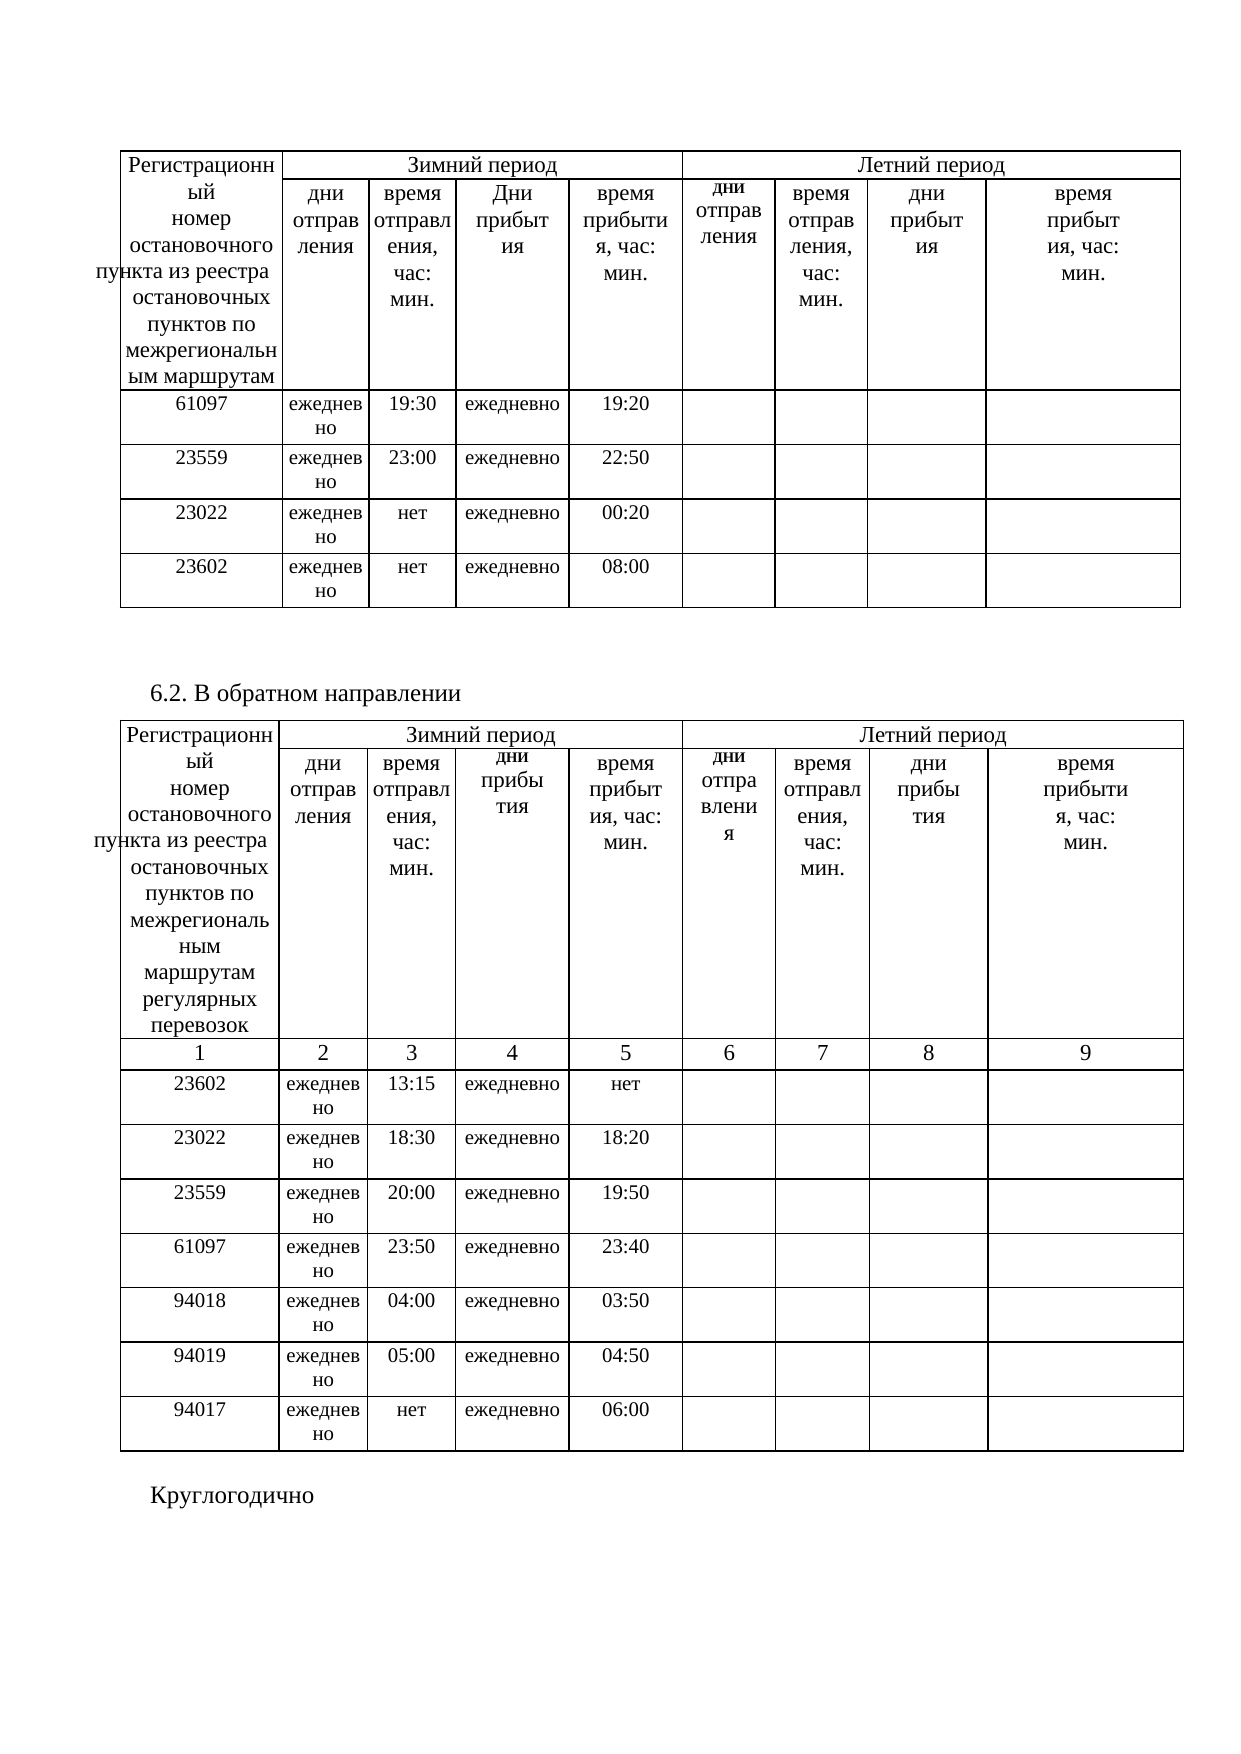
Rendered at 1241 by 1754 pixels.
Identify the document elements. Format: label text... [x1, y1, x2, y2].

table_cell [870, 1343, 987, 1396]
table_cell 00:20 [570, 500, 682, 552]
table_cell [989, 1071, 1183, 1124]
table_cell [776, 1125, 869, 1178]
table_cell [870, 1397, 987, 1450]
table_cell дни отправ ления [280, 749, 367, 1037]
table_cell ежедневно [280, 1234, 367, 1287]
table_cell 04:50 [570, 1343, 682, 1396]
table_cell [870, 1125, 987, 1178]
table_cell [870, 1071, 987, 1124]
table_cell 23559 [121, 445, 282, 498]
table_cell [776, 1397, 869, 1450]
table_cell [868, 391, 985, 444]
table_cell 94019 [121, 1343, 278, 1396]
table_cell [776, 1234, 869, 1287]
table_cell 08:00 [570, 554, 682, 607]
table_cell 23:50 [368, 1234, 455, 1287]
table_cell 04:00 [368, 1288, 455, 1341]
table_cell ежедневно [457, 554, 568, 607]
table_cell 2 [280, 1039, 367, 1069]
table_cell [683, 1125, 775, 1178]
table_cell [989, 1180, 1183, 1232]
table_cell ДНИ отпра влени я [683, 749, 775, 1037]
table_cell 23022 [121, 1125, 278, 1178]
table_cell [776, 391, 867, 444]
table_cell [868, 500, 985, 552]
table_cell время прибыт ия, час: мин. [570, 749, 682, 1037]
table_cell [989, 1234, 1183, 1287]
table_cell [776, 445, 867, 498]
table_cell [683, 445, 774, 498]
table_cell ежедневно [456, 1343, 568, 1396]
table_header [121, 152, 282, 389]
table_cell ДНИ прибы тия [456, 749, 568, 1037]
table_cell ежедневно [283, 445, 368, 498]
table_cell ежедневно [283, 391, 368, 444]
table_cell нет [570, 1071, 682, 1124]
table_cell ежедневно [280, 1071, 367, 1124]
table_cell 19:30 [370, 391, 455, 444]
table_cell ежедневно [456, 1234, 568, 1287]
table_cell Дни прибыт ия [457, 180, 568, 389]
table_cell [683, 1180, 775, 1232]
table_cell 20:00 [368, 1180, 455, 1232]
table_cell ежедневно [280, 1125, 367, 1178]
table_cell нет [370, 554, 455, 607]
table_cell [776, 1071, 869, 1124]
table_cell время отправл ения, час: мин. [368, 749, 455, 1037]
text Круглогодично [150, 1480, 1090, 1509]
table_cell [683, 1343, 775, 1396]
table_cell нет [368, 1397, 455, 1450]
table_cell дни отправ ления [283, 180, 368, 389]
table_cell дни прибы тия [870, 749, 987, 1037]
table_header Зимний период [280, 721, 682, 747]
table_cell 61097 [121, 391, 282, 444]
table_cell время прибыт ия, час: мин. [987, 180, 1180, 389]
table_cell 05:00 [368, 1343, 455, 1396]
table_cell ежедневно [280, 1343, 367, 1396]
table_cell ежедневно [456, 1071, 568, 1124]
table_cell 7 [776, 1039, 869, 1069]
table_cell [870, 1288, 987, 1341]
table_cell 23602 [121, 1071, 278, 1124]
table_cell 23022 [121, 500, 282, 552]
table_cell 6 [683, 1039, 775, 1069]
table_cell время отправ ления, час: мин. [776, 180, 867, 389]
table_cell [989, 1125, 1183, 1178]
table_cell время прибыти я, час: мин. [570, 180, 682, 389]
table_cell [683, 1397, 775, 1450]
table_cell 94017 [121, 1397, 278, 1450]
table_cell [989, 1343, 1183, 1396]
table_cell [987, 554, 1180, 607]
table_cell 19:50 [570, 1180, 682, 1232]
table_cell [683, 1234, 775, 1287]
table_cell 19:20 [570, 391, 682, 444]
table_header Регистрационный номер остановочного пункта из реестра остановочных пунктов по межрегиональным маршрутам регулярных перевозок [121, 721, 278, 1037]
table_cell ежедневно [456, 1397, 568, 1450]
table_cell [987, 391, 1180, 444]
table_cell 03:50 [570, 1288, 682, 1341]
table_cell [868, 445, 985, 498]
table_cell ДНИ отправ ления [683, 180, 774, 389]
table_header Летний период [683, 152, 1180, 178]
table_cell 5 [570, 1039, 682, 1069]
table_cell [776, 554, 867, 607]
table_cell [870, 1234, 987, 1287]
table_header Зимний период [283, 152, 682, 178]
table_cell [989, 1288, 1183, 1341]
table_cell 8 [870, 1039, 987, 1069]
table_cell 1 [121, 1039, 278, 1069]
table_cell ежедневно [280, 1288, 367, 1341]
table_cell ежедневно [283, 500, 368, 552]
table_cell ежедневно [280, 1180, 367, 1232]
table_cell 4 [456, 1039, 568, 1069]
table_cell ежедневно [457, 445, 568, 498]
table_cell ежедневно [280, 1397, 367, 1450]
table_cell [683, 391, 774, 444]
table_cell ежедневно [456, 1125, 568, 1178]
table_cell 18:30 [368, 1125, 455, 1178]
table_cell ежедневно [456, 1180, 568, 1232]
table_cell [776, 1288, 869, 1341]
table_cell нет [370, 500, 455, 552]
text 6.2. В обратном направлении [150, 678, 1090, 707]
table_cell [683, 1288, 775, 1341]
table_cell время отправл ения, час: мин. [370, 180, 455, 389]
table_cell дни прибыт ия [868, 180, 985, 389]
table_cell 23:00 [370, 445, 455, 498]
table_cell ежедневно [457, 500, 568, 552]
table_cell 18:20 [570, 1125, 682, 1178]
table_cell ежедневно [283, 554, 368, 607]
table_cell ежедневно [457, 391, 568, 444]
table_cell [987, 500, 1180, 552]
table_cell время прибыти я, час: мин. [989, 749, 1183, 1037]
table_cell [989, 1397, 1183, 1450]
table_cell [776, 1343, 869, 1396]
table_cell [683, 554, 774, 607]
table_cell 3 [368, 1039, 455, 1069]
table_cell [870, 1180, 987, 1232]
table_cell [683, 1071, 775, 1124]
table_cell 94018 [121, 1288, 278, 1341]
table_cell 06:00 [570, 1397, 682, 1450]
table_cell [683, 500, 774, 552]
table_cell время отправл ения, час: мин. [776, 749, 869, 1037]
table_cell 23602 [121, 554, 282, 607]
table_cell [987, 445, 1180, 498]
table_cell [776, 1180, 869, 1232]
table_cell [776, 500, 867, 552]
table_cell 13:15 [368, 1071, 455, 1124]
table_cell 23:40 [570, 1234, 682, 1287]
table_header Летний период [683, 721, 1183, 747]
table_cell ежедневно [456, 1288, 568, 1341]
table_cell [868, 554, 985, 607]
table_cell 9 [989, 1039, 1183, 1069]
table_cell 22:50 [570, 445, 682, 498]
table_cell 61097 [121, 1234, 278, 1287]
table_cell 23559 [121, 1180, 278, 1232]
